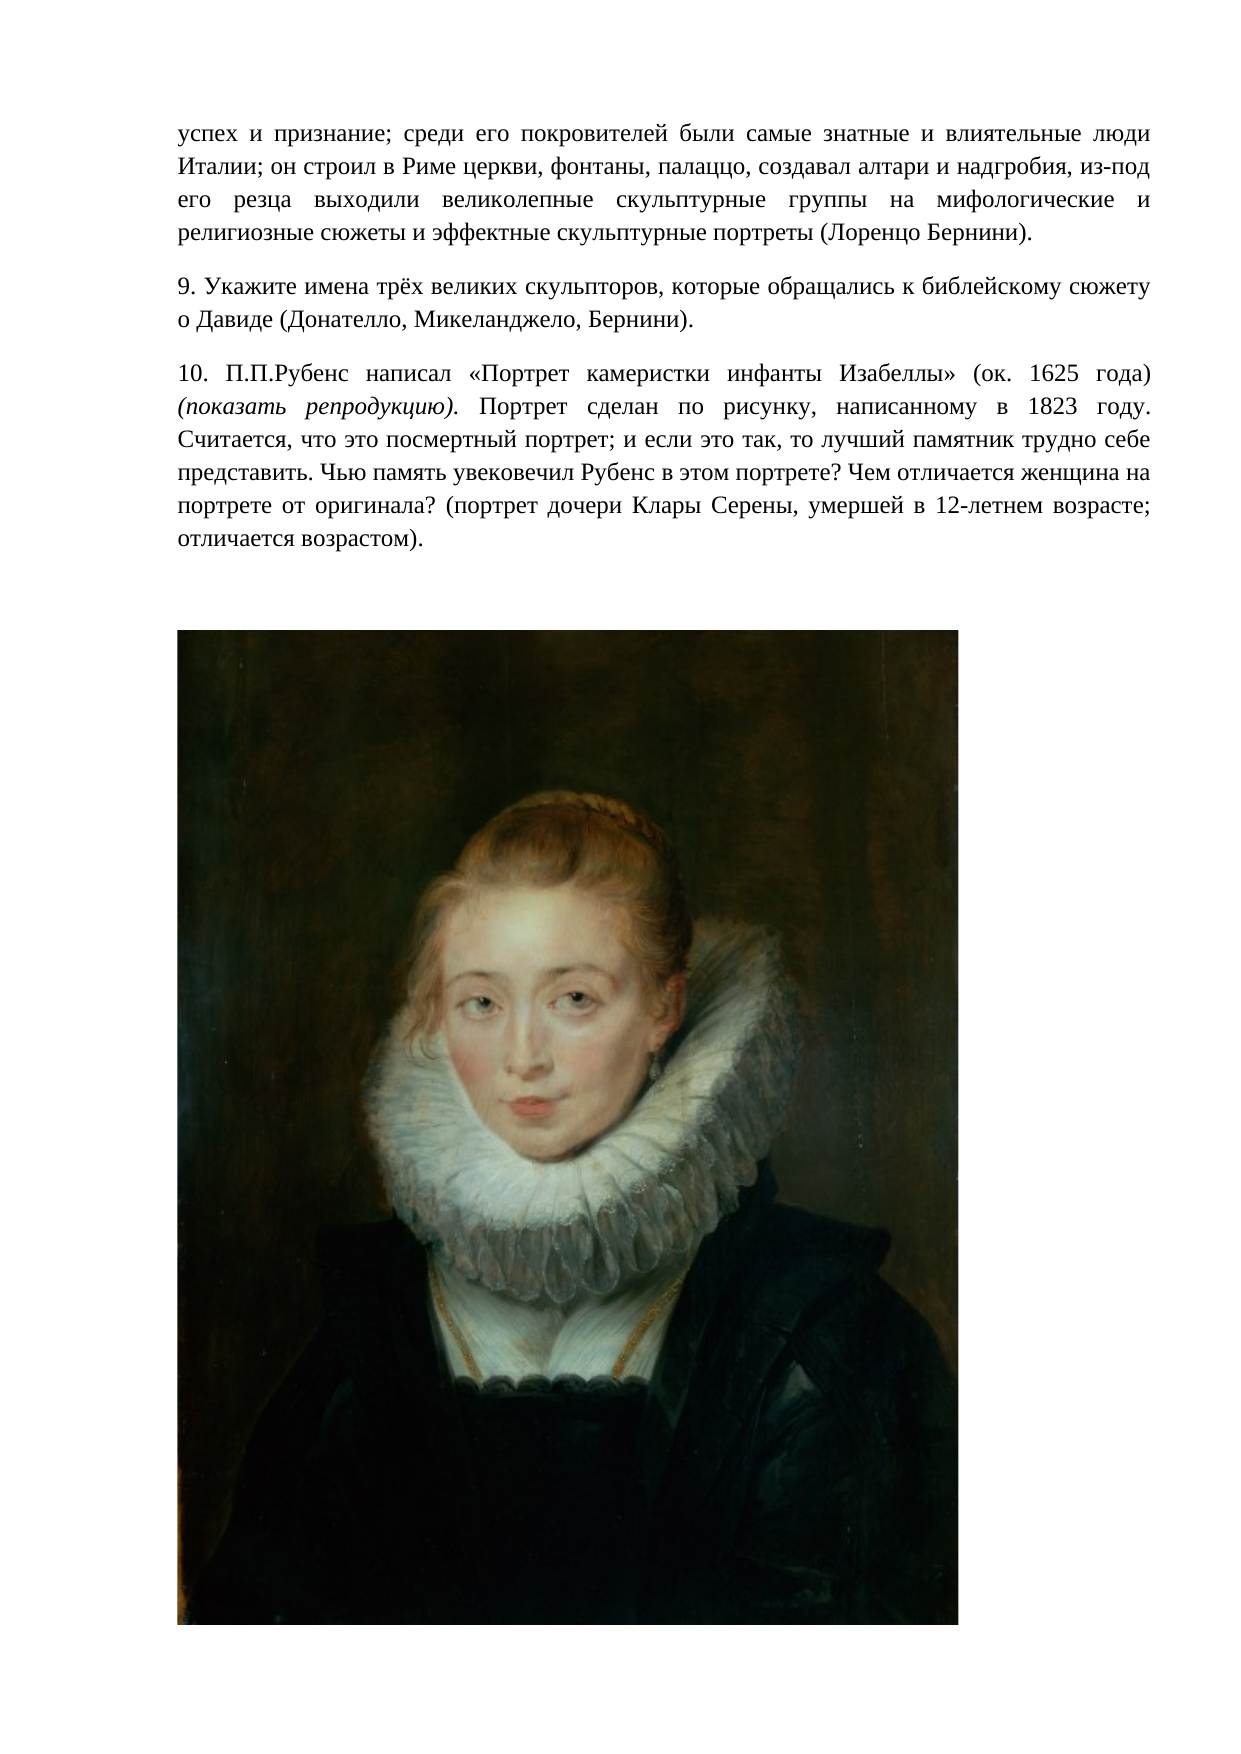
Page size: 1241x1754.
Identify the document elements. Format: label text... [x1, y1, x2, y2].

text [177, 118, 1152, 246]
text 9. Укажите имена трёх великих скульпторов, которые обращались к библейскому сюжету о Давиде (Донателло, Микеланджело, Бернини). [177, 271, 1152, 333]
picture [177, 630, 959, 1625]
text 10. П.П.Рубенс написал «Портрет камеристки инфанты Изабеллы» (ок. 1625 года) (показать репродукцию). Портрет сделан по рисунку, написанному в 1823 году. Считается, что это посмертный портрет; и если это так, то лучший памятник трудно себе представить. Чью память увековечил Рубенс в этом портрете? Чем отличается женщина на портрете от оригинала? (портрет дочери Клары Серены, умершей в 12-летнем возрасте; отличается возрастом). [177, 358, 1152, 552]
